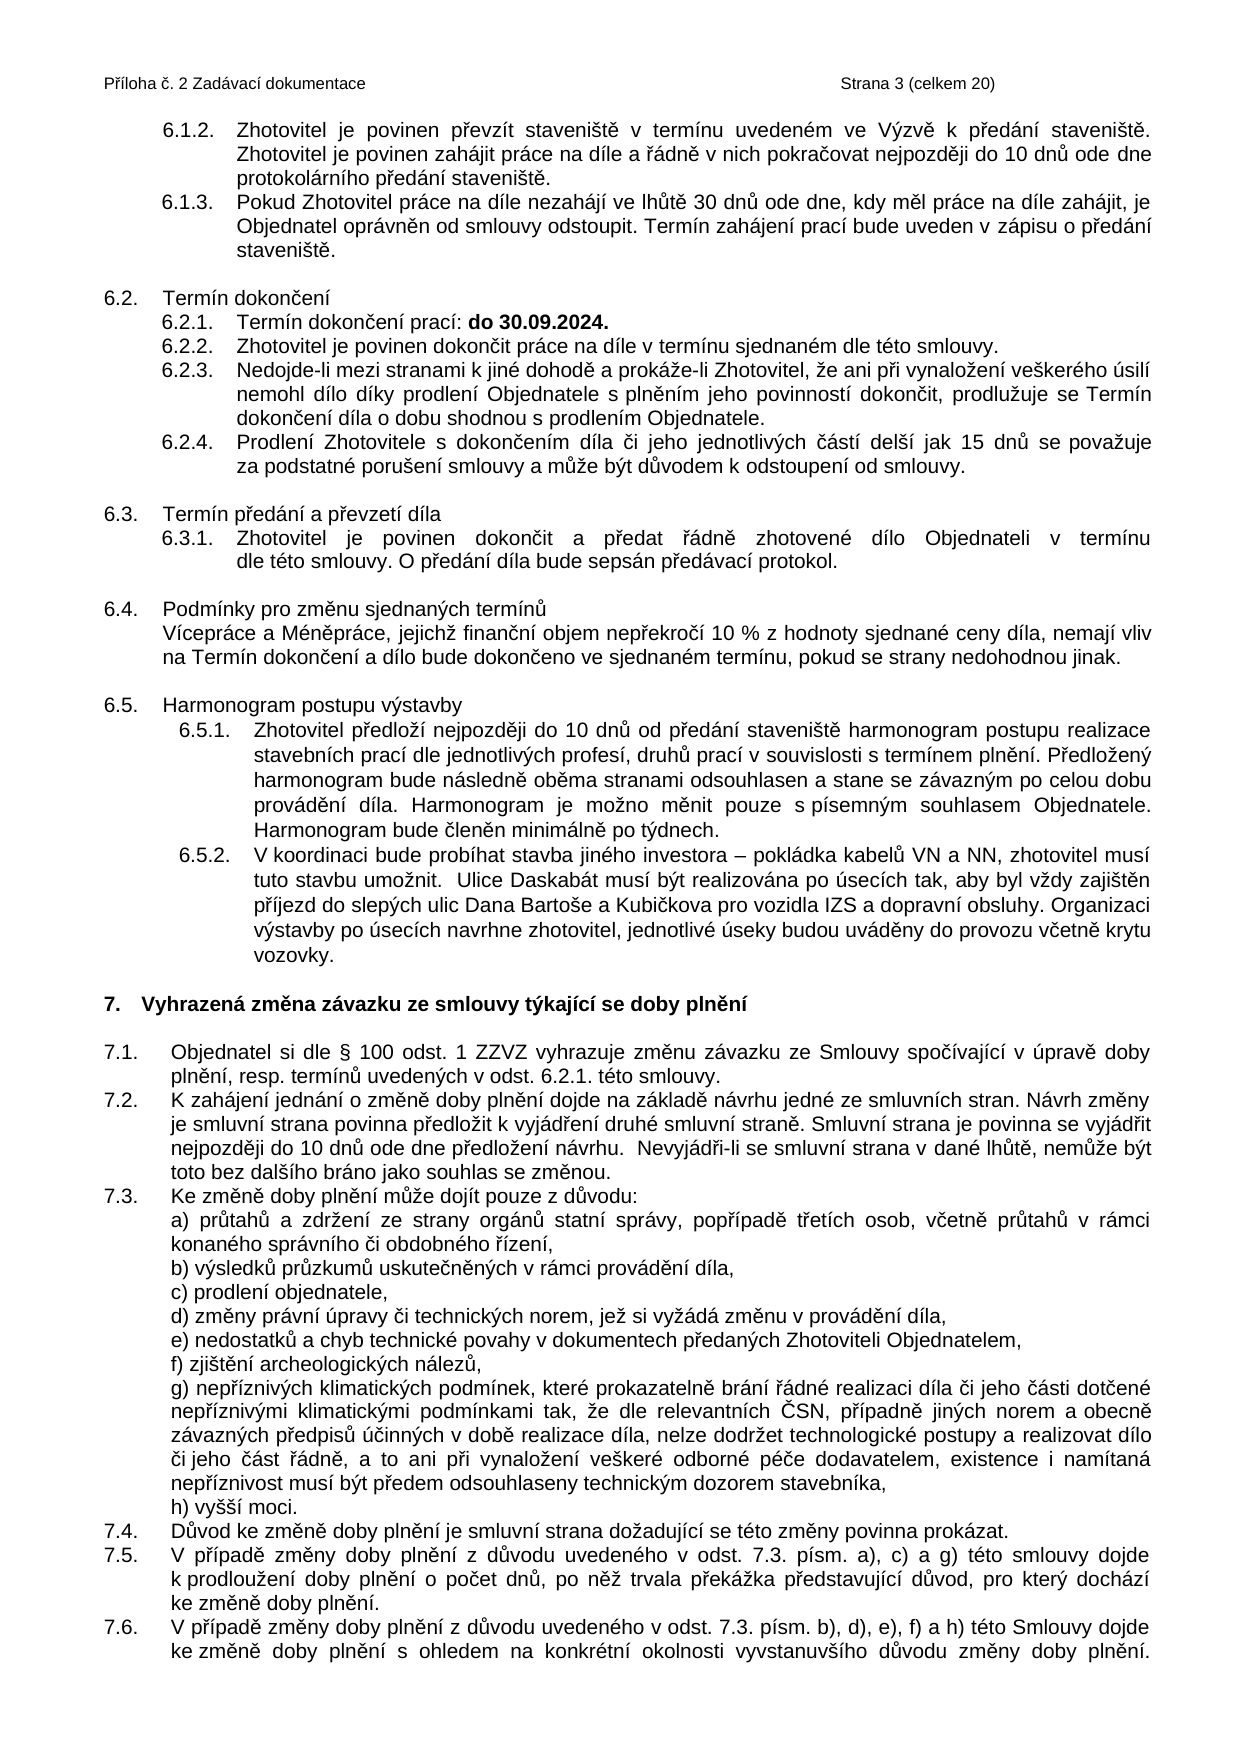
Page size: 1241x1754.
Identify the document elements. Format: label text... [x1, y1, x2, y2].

text Vícepráce a Méněpráce, jejichž finanční objem nepřekročí 10 % z hodnoty sjednané ceny díla, nemají vliv na Termín dokončení a dílo bude dokončeno ve sjednaném termínu, pokud se strany nedohodnou jinak. [162, 621, 1152, 669]
text b) výsledků průzkumů uskutečněných v rámci provádění díla, [103, 1256, 1152, 1279]
list Vyhrazená změna závazku ze smlouvy týkající se doby plnění [103, 992, 1152, 1016]
text f) zjištění archeologických nálezů, [103, 1351, 1152, 1375]
list Prodlení Zhotovitele s dokončením díla či jeho jednotlivých částí delší jak 15 dnů se považuje za podstatné porušení smlouvy a může být důvodem k odstoupení od smlouvy. [161, 429, 1152, 477]
list Zhotovitel je povinen dokončit a předat řádně zhotovené dílo Objednateli v termínu dle této smlouvy. O předání díla bude sepsán předávací protokol. [161, 525, 1152, 573]
list V případě změny doby plnění z důvodu uvedeného v odst. 7.3. písm. a), c) a g) této smlouvy dojde k prodloužení doby plnění o počet dnů, po něž trvala překážka představující důvod, pro který dochází ke změně doby plnění. [103, 1543, 1152, 1615]
text c) prodlení objednatele, [103, 1279, 1152, 1303]
list Ke změně doby plnění může dojít pouze z důvodu: [103, 1184, 1152, 1208]
list Harmonogram postupu výstavby [103, 693, 1152, 717]
list Nedojde-li mezi stranami k jiné dohodě a prokáže-li Zhotovitel, že ani při vynaložení veškerého úsilí nemohl dílo díky prodlení Objednatele s plněním jeho povinností dokončit, prodlužuje se Termín dokončení díla o dobu shodnou s prodlením Objednatele. [161, 358, 1152, 429]
list V koordinaci bude probíhat stavba jiného investora – pokládka kabelů VN a NN, zhotovitel musí tuto stavbu umožnit. Ulice Daskabát musí být realizována po úsecích tak, aby byl vždy zajištěn příjezd do slepých ulic Dana Bartoše a Kubičkova pro vozidla IZS a dopravní obsluhy. Organizaci výstavby po úsecích navrhne zhotovitel, jednotlivé úseky budou uváděny do provozu včetně krytu vozovky. [178, 842, 1152, 967]
list Podmínky pro změnu sjednaných termínů [103, 597, 1152, 621]
text a) průtahů a zdržení ze strany orgánů statní správy, popřípadě třetích osob, včetně průtahů v rámci konaného správního či obdobného řízení, [171, 1208, 1152, 1256]
list Zhotovitel předloží nejpozději do 10 dnů od předání staveniště harmonogram postupu realizace stavebních prací dle jednotlivých profesí, druhů prací v souvislosti s termínem plnění. Předložený harmonogram bude následně oběma stranami odsouhlasen a stane se závazným po celou dobu provádění díla. Harmonogram je možno měnit pouze s písemným souhlasem Objednatele. Harmonogram bude členěn minimálně po týdnech. [178, 717, 1152, 842]
list Zhotovitel je povinen převzít staveniště v termínu uvedeném ve Výzvě k předání staveniště. Zhotovitel je povinen zahájit práce na díle a řádně v nich pokračovat nejpozději do 10 dnů ode dne protokolárního předání staveniště. [162, 118, 1152, 190]
list Důvod ke změně doby plnění je smluvní strana dožadující se této změny povinna prokázat. [103, 1519, 1152, 1543]
list Pokud Zhotovitel práce na díle nezahájí ve lhůtě 30 dnů ode dne, kdy měl práce na díle zahájit, je Objednatel oprávněn od smlouvy odstoupit. Termín zahájení prací bude uveden v zápisu o předání staveniště. [161, 190, 1152, 262]
list Termín dokončení [103, 286, 1152, 310]
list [103, 1615, 1152, 1663]
list K zahájení jednání o změně doby plnění dojde na základě návrhu jedné ze smluvních stran. Návrh změny je smluvní strana povinna předložit k vyjádření druhé smluvní straně. Smluvní strana je povinna se vyjádřit nejpozději do 10 dnů ode dne předložení návrhu. Nevyjádři-li se smluvní strana v dané lhůtě, nemůže být toto bez dalšího bráno jako souhlas se změnou. [103, 1088, 1152, 1184]
text e) nedostatků a chyb technické povahy v dokumentech předaných Zhotoviteli Objednatelem, [103, 1327, 1152, 1351]
list Zhotovitel je povinen dokončit práce na díle v termínu sjednaném dle této smlouvy. [161, 334, 1152, 358]
list Objednatel si dle § 100 odst. 1 ZZVZ vyhrazuje změnu závazku ze Smlouvy spočívající v úpravě doby plnění, resp. termínů uvedených v odst. 6.2.1. této smlouvy. [103, 1040, 1152, 1088]
text d) změny právní úpravy či technických norem, jež si vyžádá změnu v provádění díla, [103, 1303, 1152, 1327]
list Termín dokončení prací: do 30.09.2024. [161, 310, 1152, 334]
text g) nepříznivých klimatických podmínek, které prokazatelně brání řádné realizaci díla či jeho části dotčené nepříznivými klimatickými podmínkami tak, že dle relevantních ČSN, případně jiných norem a obecně závazných předpisů účinných v době realizace díla, nelze dodržet technologické postupy a realizovat dílo či jeho část řádně, a to ani při vynaložení veškeré odborné péče dodavatelem, existence i namítaná nepříznivost musí být předem odsouhlaseny technickým dozorem stavebníka, [171, 1375, 1152, 1495]
list Termín předání a převzetí díla [103, 501, 1152, 525]
text h) vyšší moci. [103, 1495, 1152, 1519]
